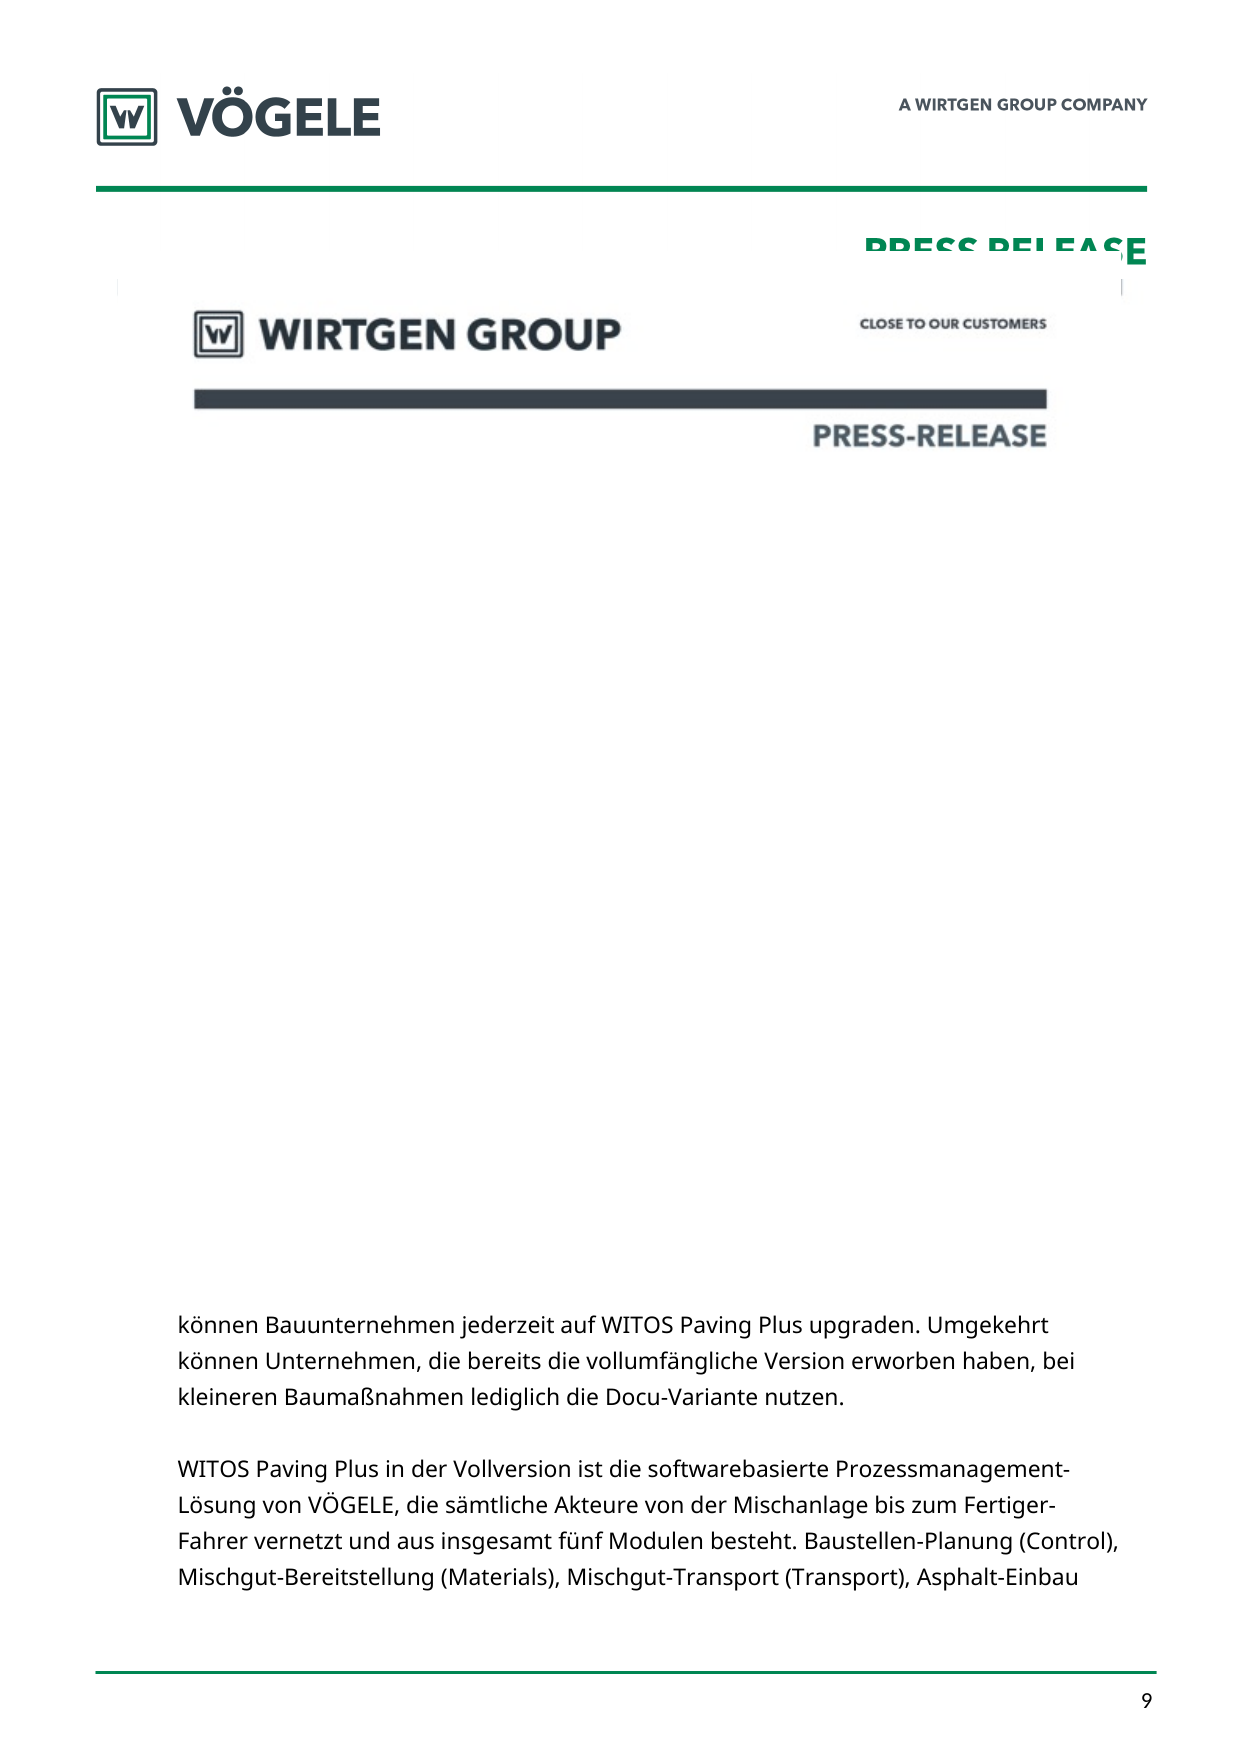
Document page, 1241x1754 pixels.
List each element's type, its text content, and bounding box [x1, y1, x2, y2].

text Ändern sich die Anforderungen, beispielweise bei einem Großprojekt, und sollen die Prozesse vorab geplant, auf der Baustelle in Echtzeit überwacht und optimiert werden, können Bauunternehmen jederzeit auf WITOS Paving Plus upgraden. Umgekehrt können Unternehmen, die bereits die vollumfängliche Version erworben haben, bei kleineren Baumaßnahmen lediglich die Docu-Variante nutzen. [177, 1309, 1122, 1412]
picture [67, 1662, 1196, 1678]
picture [76, 73, 1174, 1309]
text WITOS Paving Plus in der Vollversion ist die softwarebasierte Prozessmanagement-Lösung von VÖGELE, die sämtliche Akteure von der Mischanlage bis zum Fertiger-Fahrer vernetzt und aus insgesamt fünf Modulen besteht. Baustellen-Planung (Control), Mischgut-Bereitstellung (Materials), Mischgut-Transport (Transport), Asphalt-Einbau (JobSite) und die nachträgliche Analyse der Prozesse (Analysis) lassen sich damit über ein einziges System in Echtzeit steuern. [177, 1453, 1122, 1592]
